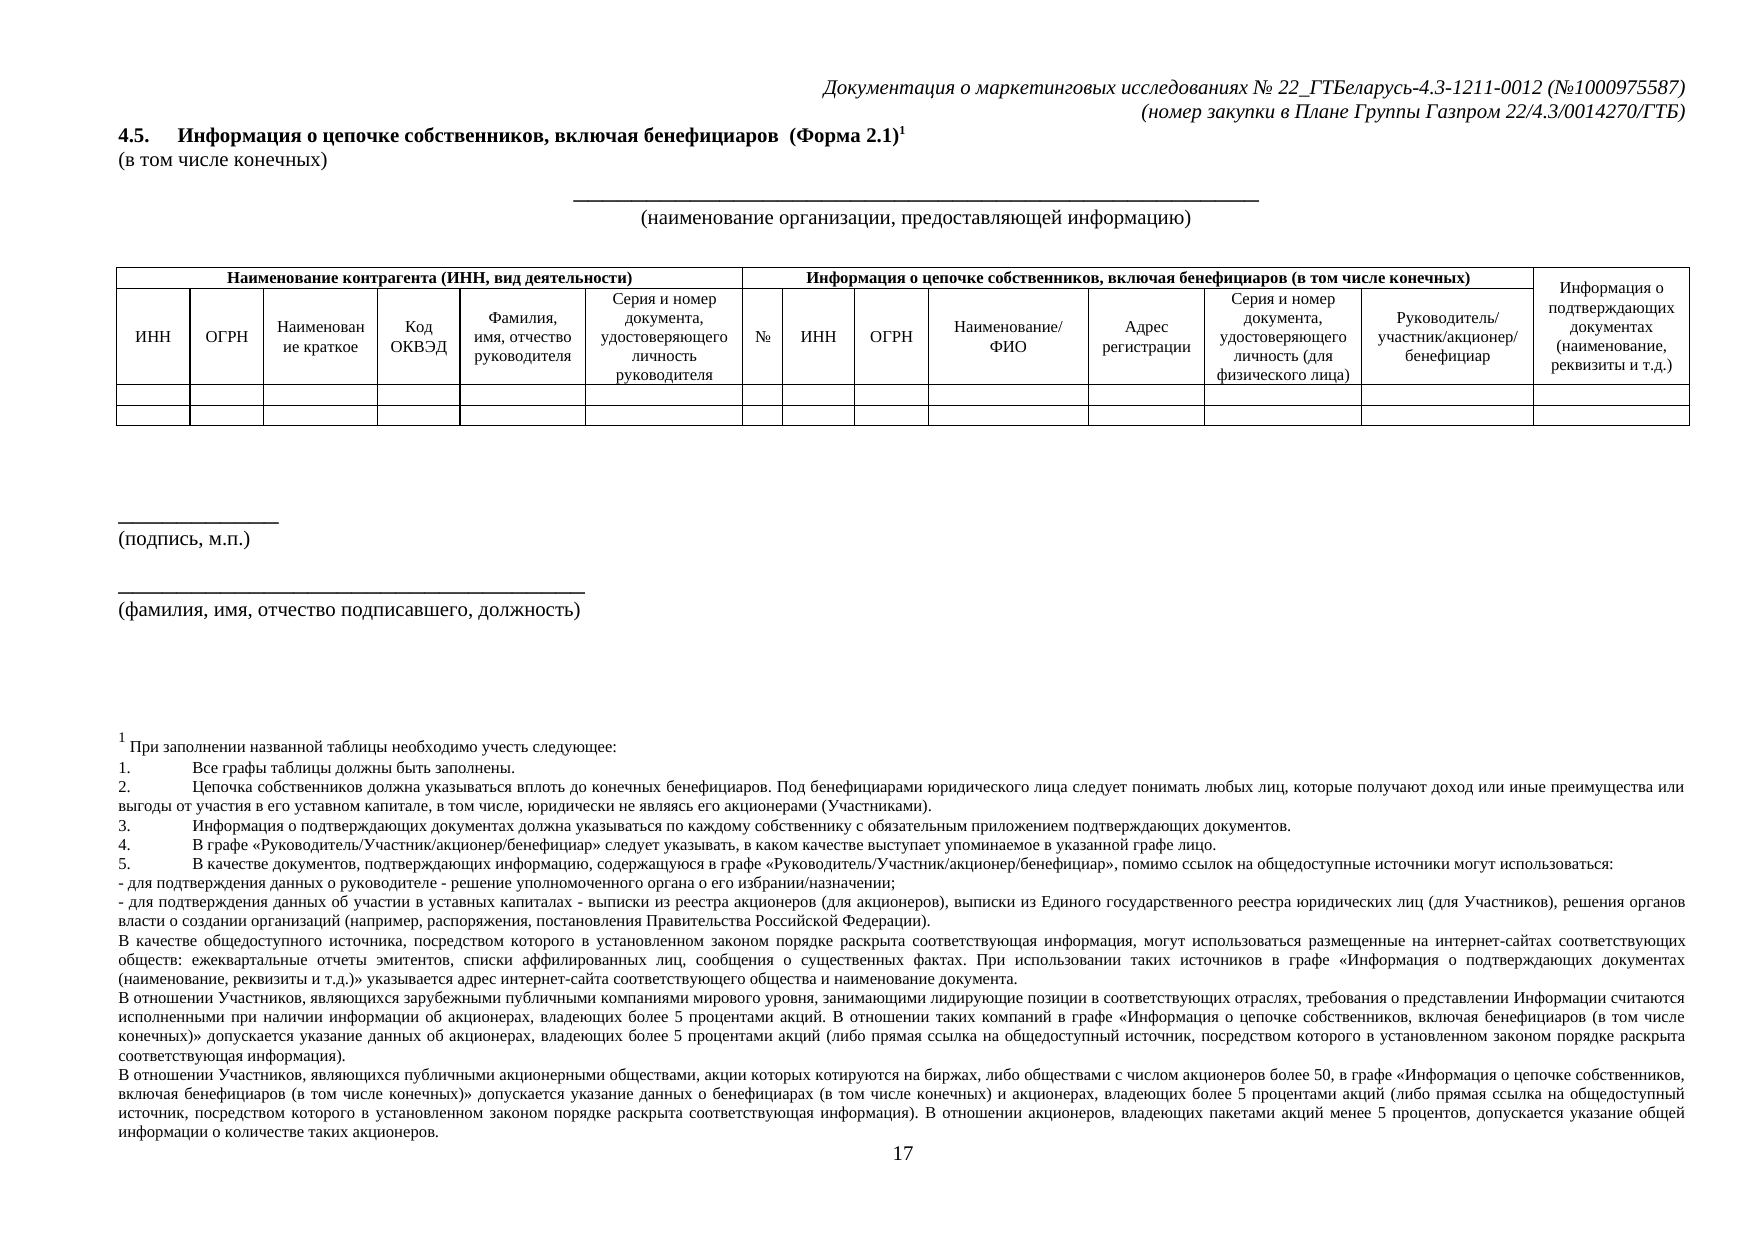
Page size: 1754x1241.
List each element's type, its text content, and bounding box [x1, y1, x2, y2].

table_cell [1089, 385, 1204, 404]
table_cell Наименование/ ФИО [929, 289, 1088, 384]
table_cell [1362, 406, 1533, 425]
text ___________ [118, 493, 1687, 526]
table_cell [855, 385, 928, 404]
table_cell Фамилия, имя, отчество руководителя [461, 289, 585, 384]
table_header Информация о цепочке собственников, включая бенефициаров (в том числе конечных) [743, 268, 1533, 287]
table_cell [264, 385, 377, 404]
table_cell [1534, 385, 1689, 404]
table_cell [1205, 406, 1361, 425]
table_cell [586, 406, 742, 425]
table_cell [929, 406, 1088, 425]
text (наименование организации, предоставляющей информацию) [144, 205, 1687, 229]
table_cell Руководитель/ участник/акционер/ бенефициар [1362, 289, 1533, 384]
table_header Наименование контрагента (ИНН, вид деятельности) [117, 268, 742, 287]
text ________________________________ [118, 563, 1687, 596]
table_cell [378, 385, 459, 404]
table_cell [191, 406, 263, 425]
text _______________________________________________ [144, 171, 1687, 205]
table_cell Код ОКВЭД [378, 289, 459, 384]
table_cell [783, 406, 854, 425]
table_cell ИНН [783, 289, 854, 384]
table_cell [1362, 385, 1533, 404]
table_header Информация о подтверждающих документах (наименование, реквизиты и т.д.) [1534, 268, 1689, 384]
table_cell [117, 406, 189, 425]
table_cell [461, 385, 585, 404]
table_cell [1089, 406, 1204, 425]
text (фамилия, имя, отчество подписавшего, должность) [118, 596, 1687, 621]
table_cell [743, 385, 782, 404]
table_cell ОГРН [855, 289, 928, 384]
table_cell [783, 385, 854, 404]
table_cell [586, 385, 742, 404]
table_cell Серия и номер документа, удостоверяющего личность руководителя [586, 289, 742, 384]
table_cell [929, 385, 1088, 404]
table_cell Серия и номер документа, удостоверяющего личность (для физического лица) [1205, 289, 1361, 384]
table_cell Наименование краткое [264, 289, 377, 384]
table_cell [117, 385, 189, 404]
table_cell Адрес регистрации [1089, 289, 1204, 384]
table_cell ИНН [117, 289, 189, 384]
table_cell [378, 406, 459, 425]
table_cell [1534, 406, 1689, 425]
table_cell ОГРН [191, 289, 263, 384]
table_cell [855, 406, 928, 425]
table_cell [264, 406, 377, 425]
table_cell № [743, 289, 782, 384]
text (подпись, м.п.) [118, 526, 1687, 550]
text (в том числе конечных) [118, 147, 1687, 171]
table_cell [743, 406, 782, 425]
table_cell [1205, 385, 1361, 404]
list Информация о цепочке собственников, включая бенефициаров (Форма 2.1) [118, 123, 1687, 147]
table_cell [191, 385, 263, 404]
table_cell [461, 406, 585, 425]
